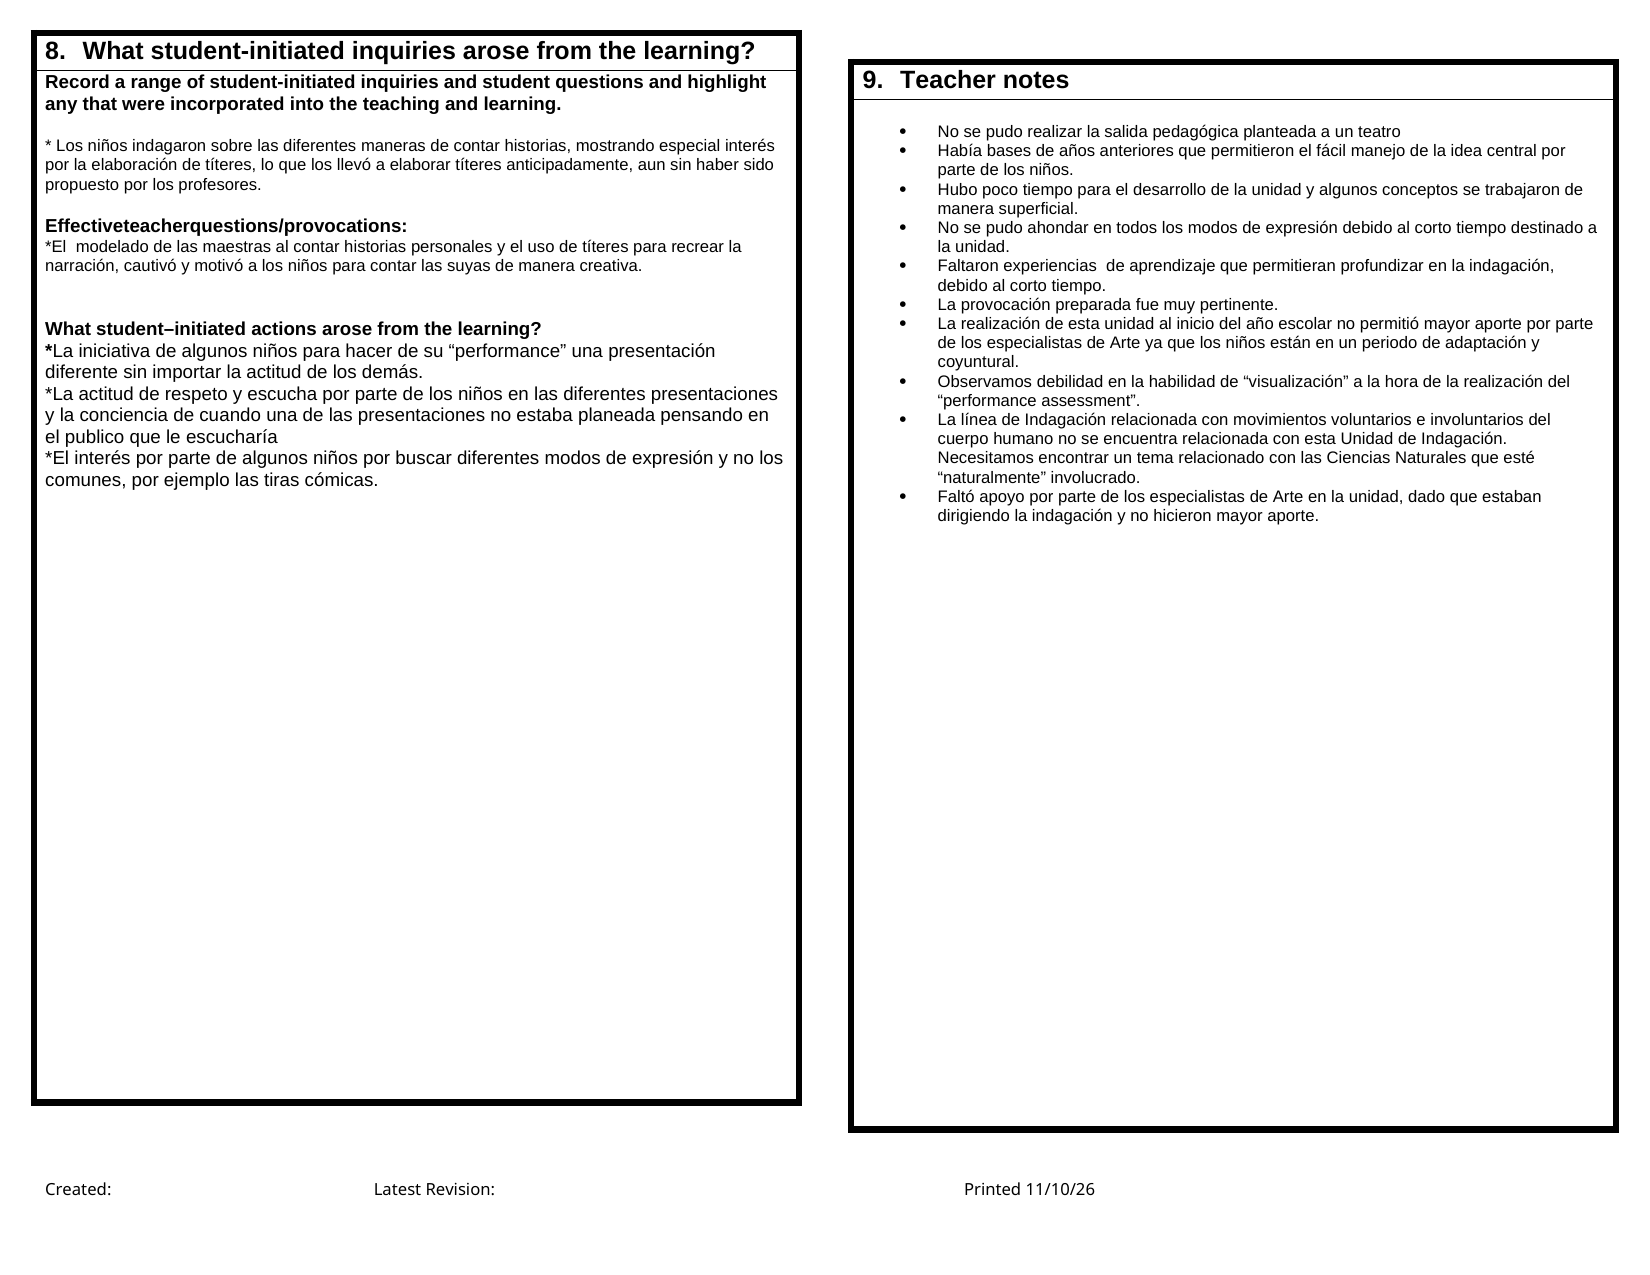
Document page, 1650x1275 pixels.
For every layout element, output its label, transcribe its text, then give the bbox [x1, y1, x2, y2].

table_header 9. Teacher notes [854, 65, 1613, 98]
table_cell No se pudo realizar la salida pedagógica planteada a un teatro Había bases de años anteriores que permitieron el fácil manejo de la idea central por parte de los niños. Hubo poco tiempo para el desarrollo de la unidad y algunos conceptos se trabajaron de manera superficial. No se pudo ahondar en todos los modos de expresión debido al corto tiempo destinado a la unidad. Faltaron experiencias de aprendizaje que permitieran profundizar en la indagación, debido al corto tiempo. La provocación preparada fue muy pertinente. La realización de esta unidad al inicio del año escolar no permitió mayor aporte por parte de los especialistas de Arte ya que los niños están en un periodo de adaptación y coyuntural. Observamos debilidad en la habilidad de “visualización” a la hora de la realización del “performance assessment”. La línea de Indagación relacionada con movimientos voluntarios e involuntarios del cuerpo humano no se encuentra relacionada con esta Unidad de Indagación. Necesitamos encontrar un tema relacionado con las Ciencias Naturales que esté “naturalmente” involucrado. Faltó apoyo por parte de los especialistas de Arte en la unidad, dado que estaban dirigiendo la indagación y no hicieron mayor aporte. [854, 100, 1613, 1126]
table_header 8. What student-initiated inquiries arose from the learning? [37, 36, 796, 70]
table_cell Record a range of student-initiated inquiries and student questions and highlight any that were incorporated into the teaching and learning. * Los niños indagaron sobre las diferentes maneras de contar historias, mostrando especial interés por la elaboración de títeres, lo que los llevó a elaborar títeres anticipadamente, aun sin haber sido propuesto por los profesores. Effectiveteacherquestions/provocations: *El modelado de las maestras al contar historias personales y el uso de títeres para recrear la narración, cautivó y motivó a los niños para contar las suyas de manera creativa. What student–initiated actions arose from the learning? *La iniciativa de algunos niños para hacer de su “performance” una presentación diferente sin importar la actitud de los demás. *La actitud de respeto y escucha por parte de los niños en las diferentes presentaciones y la conciencia de cuando una de las presentaciones no estaba planeada pensando en el publico que le escucharía *El interés por parte de algunos niños por buscar diferentes modos de expresión y no los comunes, por ejemplo las tiras cómicas. [37, 71, 796, 1099]
